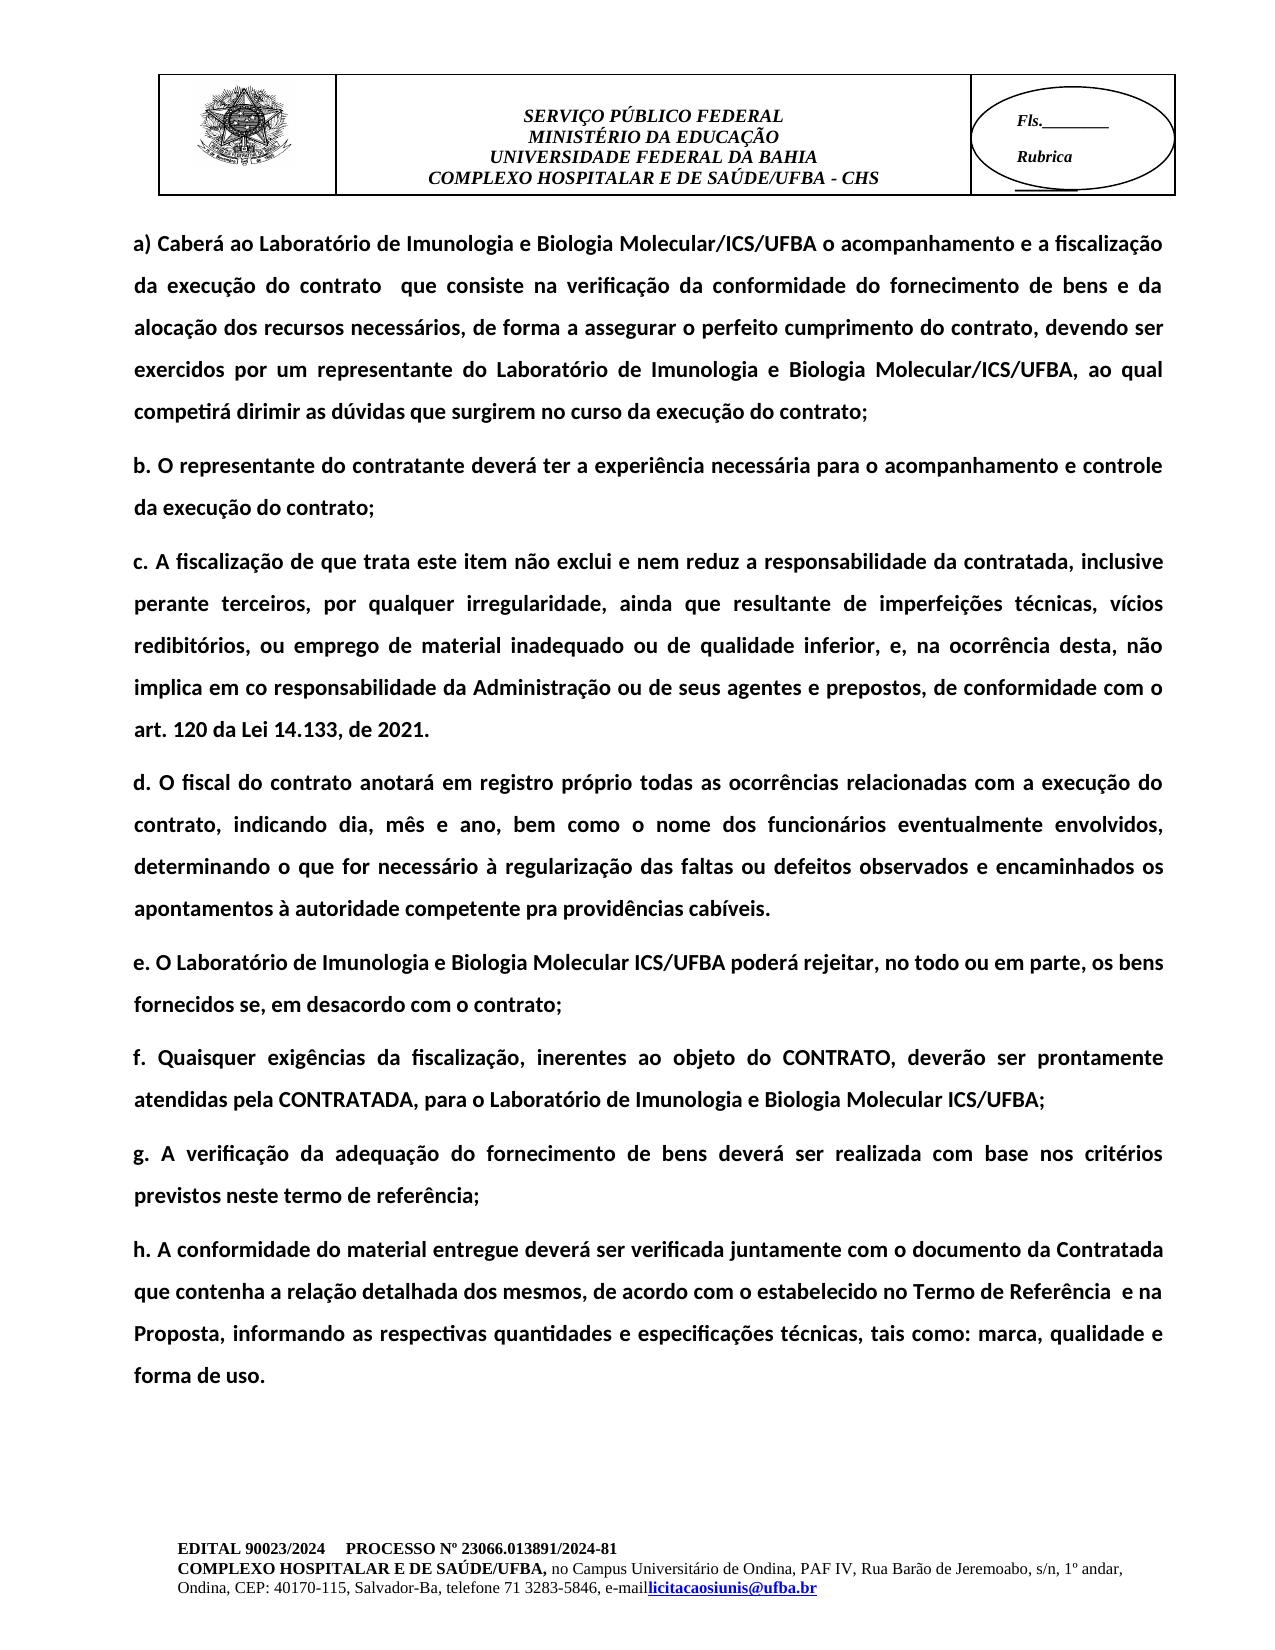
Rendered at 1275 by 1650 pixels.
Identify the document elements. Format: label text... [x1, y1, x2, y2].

text b. O representante do contratante deverá ter a experiência necessária para o acompanhamento e controle da execução do contrato; [133, 451, 1165, 521]
text c. A fiscalização de que trata este item não exclui e nem reduz a responsabilidade da contratada, inclusive perante terceiros, por qualquer irregularidade, ainda que resultante de imperfeições técnicas, vícios redibitórios, ou emprego de material inadequado ou de qualidade inferior, e, na ocorrência desta, não implica em co responsabilidade da Administração ou de seus agentes e prepostos, de conformidade com o art. 120 da Lei 14.133, de 2021. [133, 547, 1165, 743]
text e. O Laboratório de Imunologia e Biologia Molecular ICS/UFBA poderá rejeitar, no todo ou em parte, os bens fornecidos se, em desacordo com o contrato; [133, 948, 1165, 1018]
text h. A conformidade do material entregue deverá ser verificada juntamente com o documento da Contratada que contenha a relação detalhada dos mesmos, de acordo com o estabelecido no Termo de Referência e na Proposta, informando as respectivas quantidades e especificações técnicas, tais como: marca, qualidade e forma de uso. [133, 1235, 1165, 1389]
picture [192, 80, 299, 172]
text f. Quaisquer exigências da fiscalização, inerentes ao objeto do CONTRATO, deverão ser prontamente atendidas pela CONTRATADA, para o Laboratório de Imunologia e Biologia Molecular ICS/UFBA; [133, 1043, 1165, 1113]
text a) Caberá ao Laboratório de Imunologia e Biologia Molecular/ICS/UFBA o acompanhamento e a fiscalização da execução do contrato que consiste na verificação da conformidade do fornecimento de bens e da alocação dos recursos necessários, de forma a assegurar o perfeito cumprimento do contrato, devendo ser exercidos por um representante do Laboratório de Imunologia e Biologia Molecular/ICS/UFBA, ao qual competirá dirimir as dúvidas que surgirem no curso da execução do contrato; [133, 229, 1165, 426]
text d. O fiscal do contrato anotará em registro próprio todas as ocorrências relacionadas com a execução do contrato, indicando dia, mês e ano, bem como o nome dos funcionários eventualmente envolvidos, determinando o que for necessário à regularização das faltas ou defeitos observados e encaminhados os apontamentos à autoridade competente pra providências cabíveis. [133, 768, 1165, 922]
text g. A verificação da adequação do fornecimento de bens deverá ser realizada com base nos critérios previstos neste termo de referência; [133, 1139, 1165, 1209]
